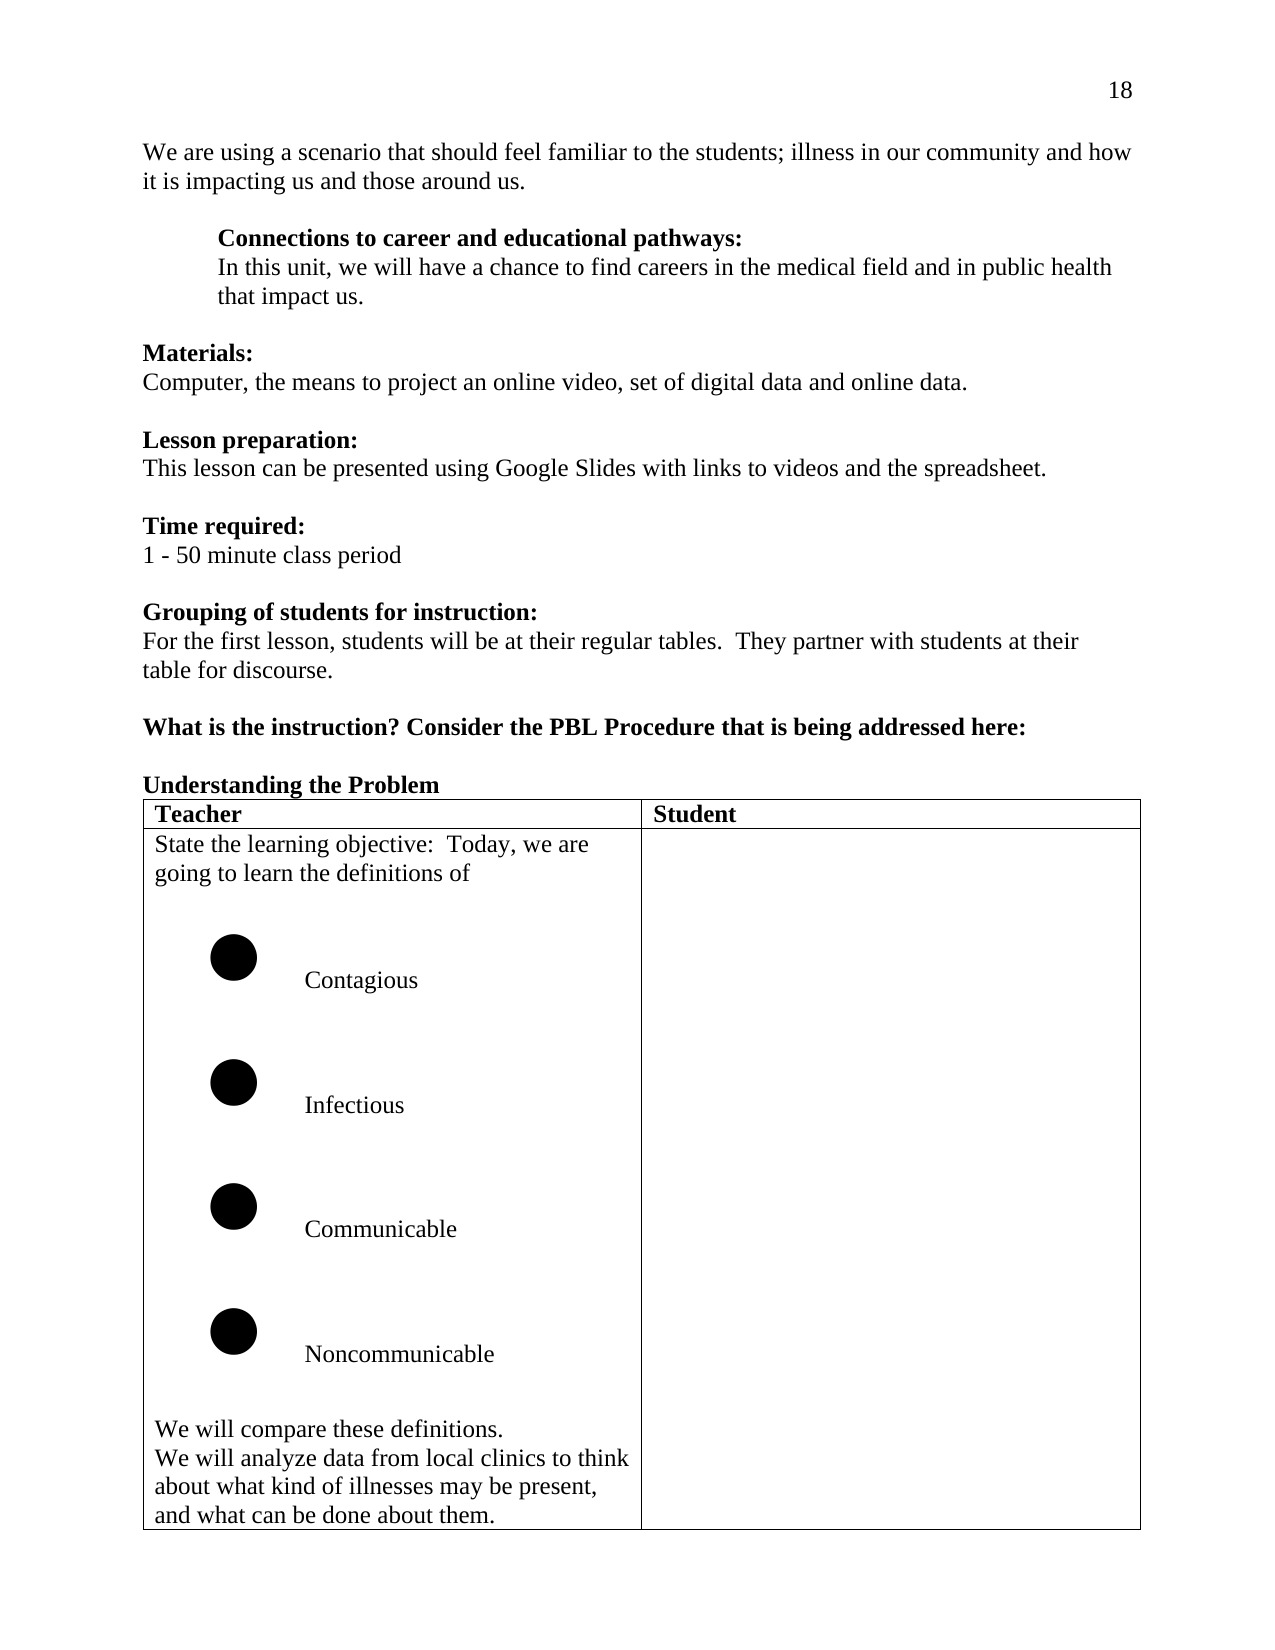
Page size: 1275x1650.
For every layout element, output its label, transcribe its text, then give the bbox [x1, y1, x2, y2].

text Time required: [142, 511, 1132, 540]
text Connections to career and educational pathways: [217, 223, 1132, 252]
table_cell State the learning objective: Today, we are going to learn the definitions of Contagious Infectious Communicable Noncommunicable We will compare these definitions. We will analyze data from local clinics to think about what kind of illnesses may be present, and what can be done about them. [144, 829, 641, 1529]
text What is the instruction? Consider the PBL Procedure that is being addressed here: [142, 712, 1132, 741]
table_header Teacher [144, 800, 641, 828]
text In this unit, we will have a chance to find careers in the medical field and in public health that impact us. [217, 252, 1132, 310]
table_header Student [642, 800, 1140, 828]
text Grouping of students for instruction: [142, 597, 1132, 626]
text Materials: [142, 338, 1132, 367]
text 1 - 50 minute class period [142, 540, 1132, 568]
text Lesson preparation: [142, 425, 1132, 453]
text For the first lesson, students will be at their regular tables. They partner with students at their table for discourse. [142, 626, 1132, 683]
text This lesson can be presented using Google Slides with links to videos and the spreadsheet. [142, 453, 1132, 482]
text We are using a scenario that should feel familiar to the students; illness in our community and how it is impacting us and those around us. [142, 137, 1132, 195]
text Understanding the Problem [142, 770, 1132, 798]
text Computer, the means to project an online video, set of digital data and online data. [142, 367, 1132, 396]
table_cell [642, 829, 1140, 1529]
